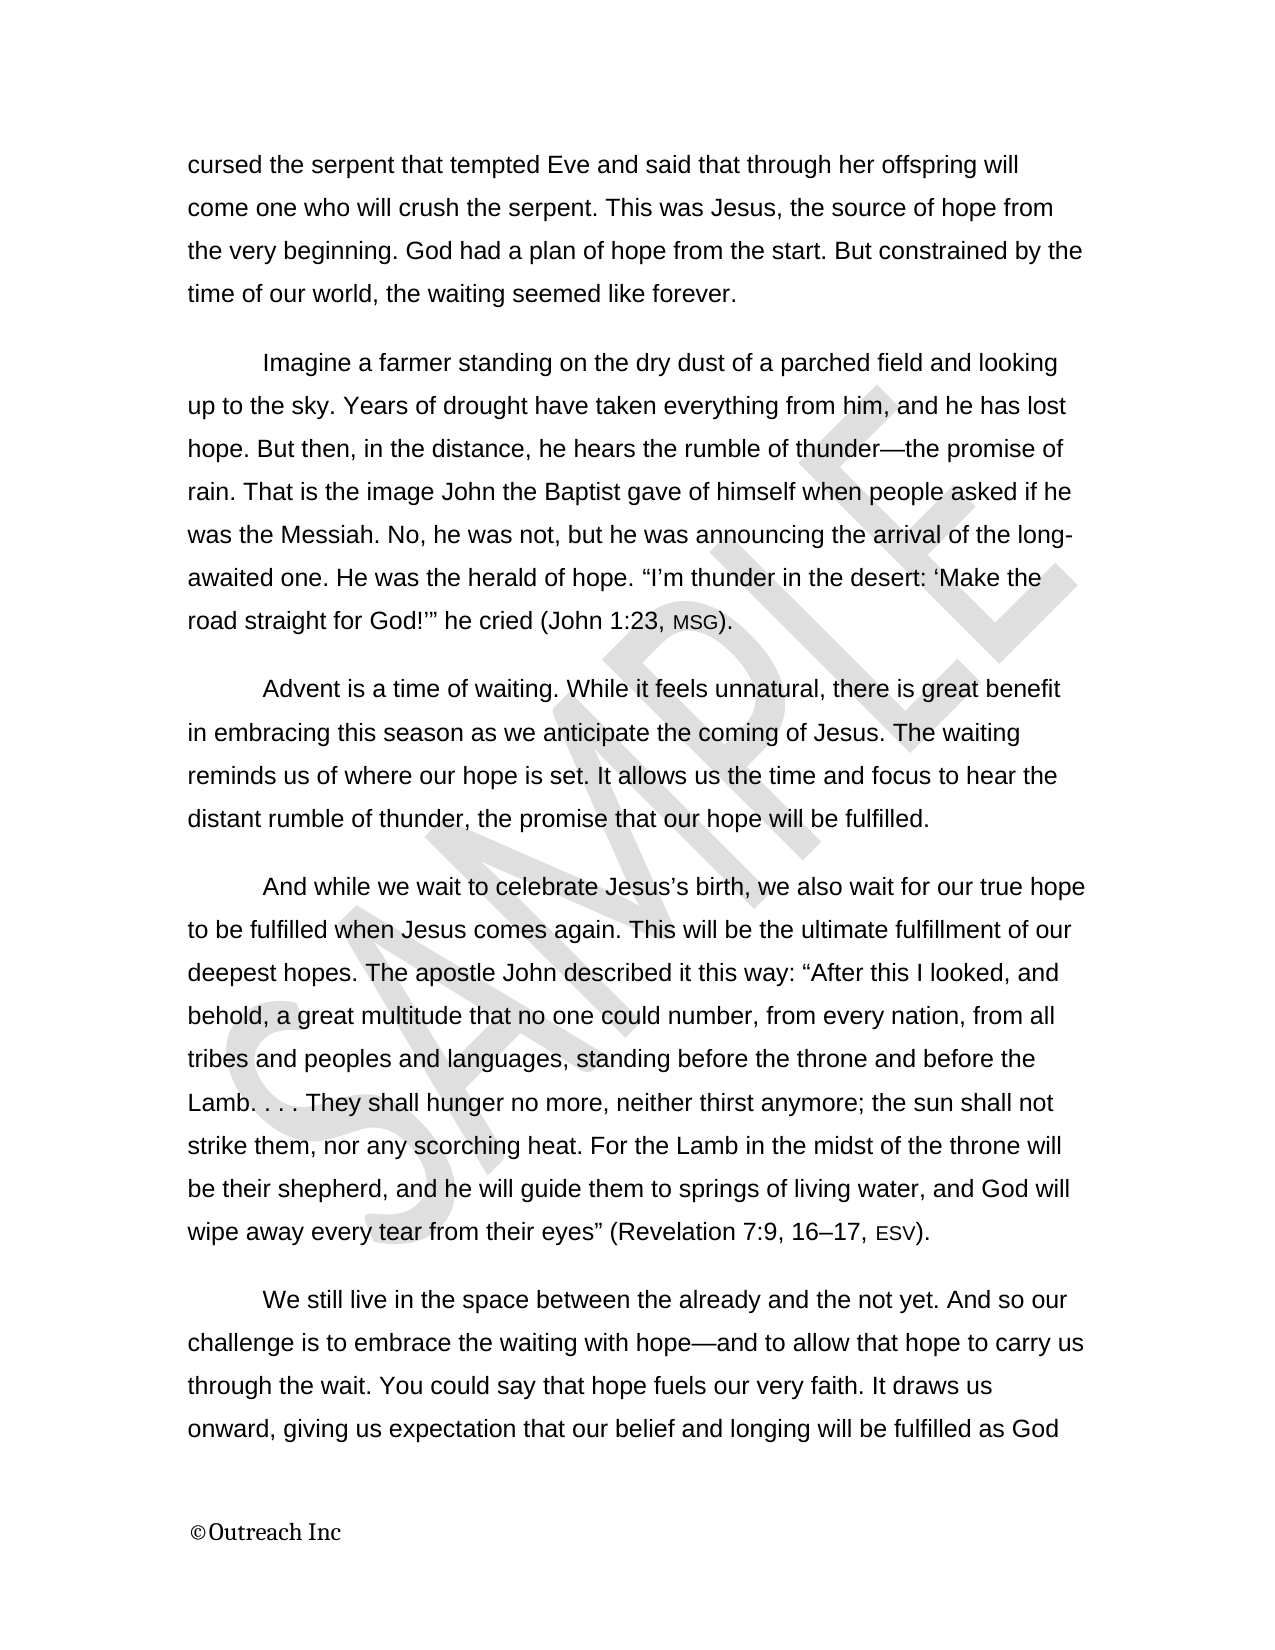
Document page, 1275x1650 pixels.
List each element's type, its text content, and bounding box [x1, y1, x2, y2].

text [187, 150, 1087, 308]
text Imagine a farmer standing on the dry dust of a parched field and looking up to the sky. Years of drought have taken everything from him, and he has lost hope. But then, in the distance, he hears the rumble of thunder—the promise of rain. That is the image John the Baptist gave of himself when people asked if he was the Messiah. No, he was not, but he was announcing the arrival of the long-awaited one. He was the herald of hope. “I’m thunder in the desert: ‘Make the road straight for God!’” he cried (John 1:23, msg). [187, 347, 1087, 635]
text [187, 1285, 1087, 1443]
text Advent is a time of waiting. While it feels unnatural, there is great benefit in embracing this season as we anticipate the coming of Jesus. The waiting reminds us of where our hope is set. It allows us the time and focus to hear the distant rumble of thunder, the promise that our hope will be fulfilled. [187, 674, 1087, 832]
text And while we wait to celebrate Jesus’s birth, we also wait for our true hope to be fulfilled when Jesus comes again. This will be the ultimate fulfillment of our deepest hopes. The apostle John described it this way: “After this I looked, and behold, a great multitude that no one could number, from every nation, from all tribes and peoples and languages, standing before the throne and before the Lamb. . . . They shall hunger no more, neither thirst anymore; the sun shall not strike them, nor any scorching heat. For the Lamb in the midst of the throne will be their shepherd, and he will guide them to springs of living water, and God will wipe away every tear from their eyes” (Revelation 7:9, 16–17, esv). [187, 872, 1087, 1246]
